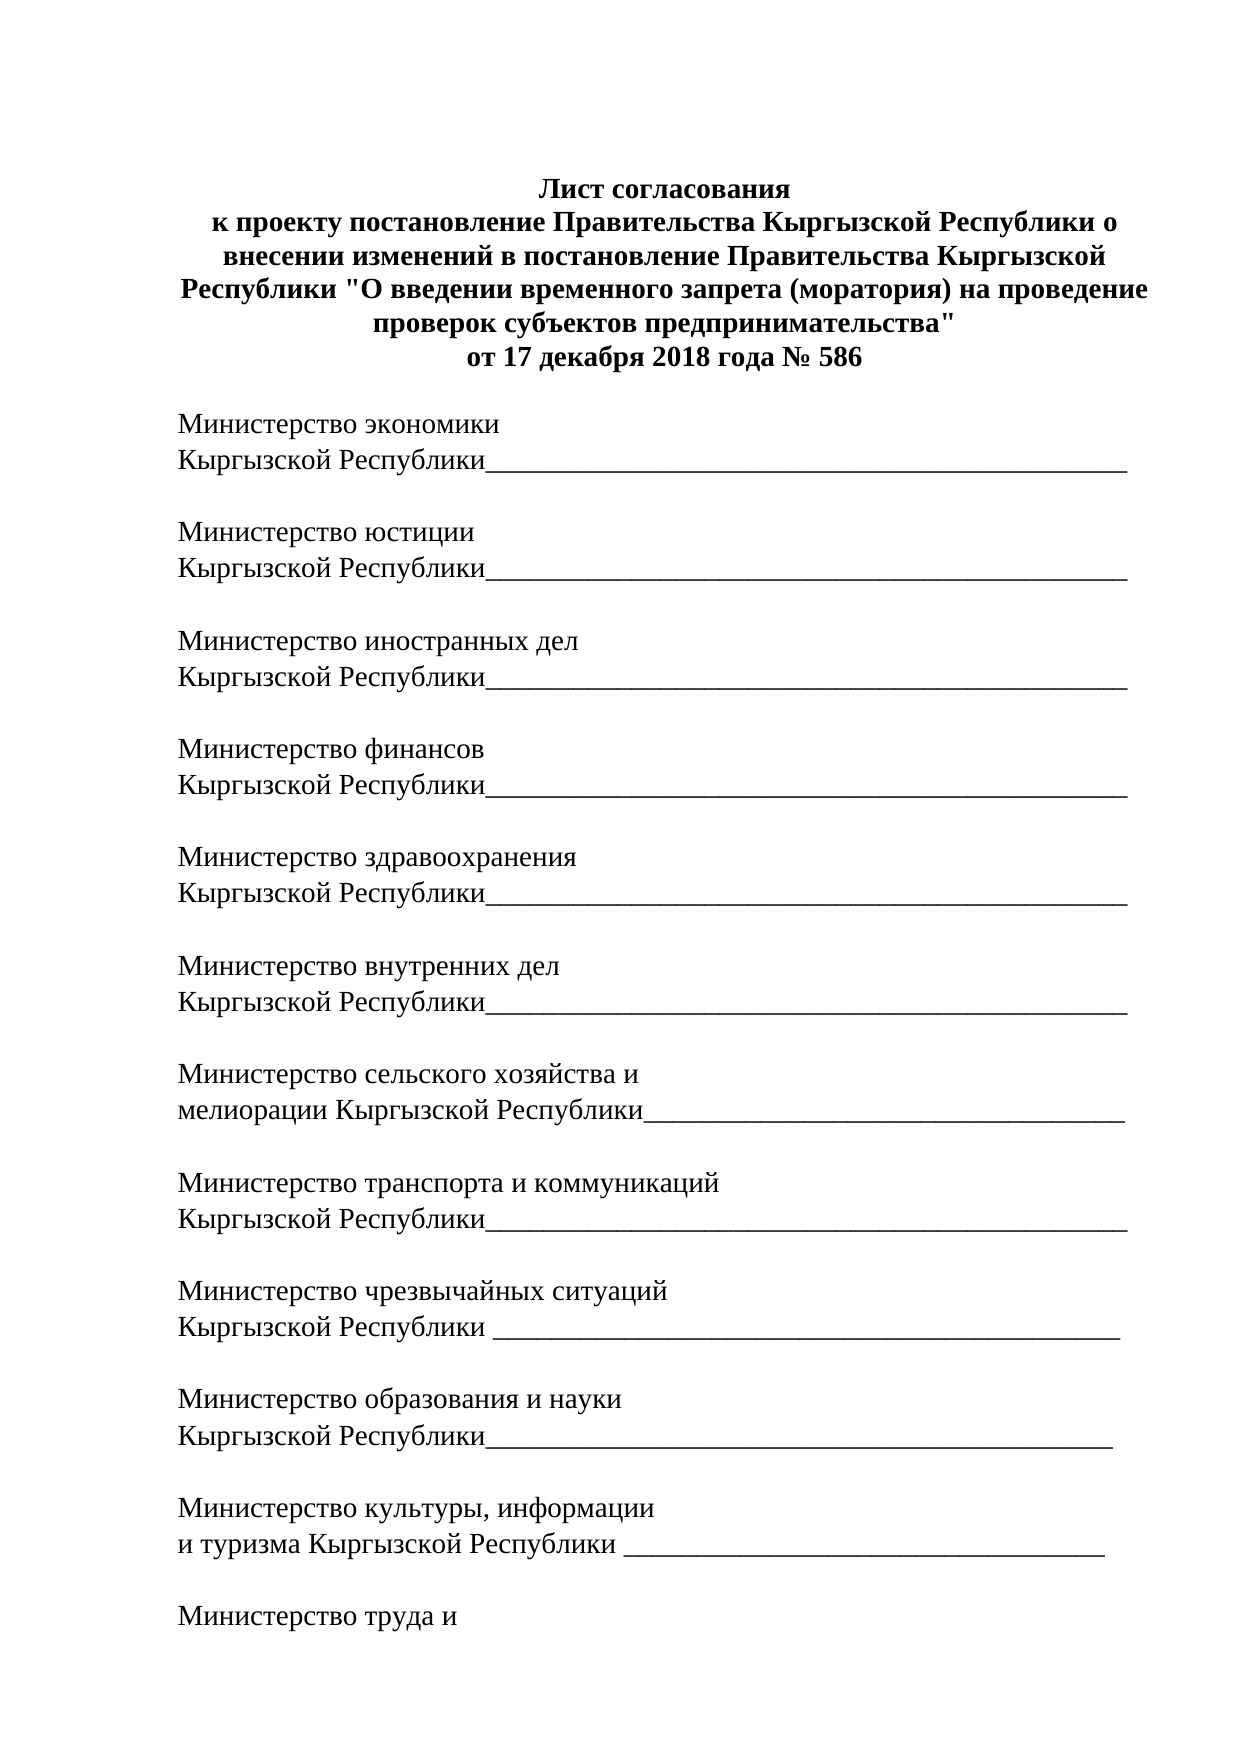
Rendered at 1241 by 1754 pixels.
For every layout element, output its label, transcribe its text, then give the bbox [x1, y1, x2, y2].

text от 17 декабря 2018 года № 586 [177, 339, 1152, 372]
text Министерство здравоохранения [177, 839, 1152, 873]
text Лист согласования [177, 171, 1152, 204]
text Министерство чрезвычайных ситуаций [177, 1273, 1179, 1307]
text Министерство экономики [177, 406, 1152, 439]
text Кыргызской Республики ___________________________________________ [177, 1309, 1179, 1343]
text мелиорации Кыргызской Республики_________________________________ [177, 1092, 1179, 1126]
text Кыргызской Республики____________________________________________ [177, 442, 1152, 475]
text Кыргызской Республики____________________________________________ [177, 550, 1179, 584]
text Министерство транспорта и коммуникаций [177, 1165, 1179, 1198]
text Кыргызской Республики____________________________________________ [177, 876, 1152, 909]
text и туризма Кыргызской Республики _________________________________ [177, 1526, 1152, 1560]
text Министерство иностранных дел [177, 623, 1179, 656]
text Кыргызской Республики____________________________________________ [177, 1201, 1179, 1234]
text Министерство внутренних дел [177, 948, 1152, 981]
text Министерство труда и [177, 1598, 1152, 1632]
text к проекту постановление Правительства Кыргызской Республики о внесении изменений в постановление Правительства Кыргызской Республики "О введении временного запрета (моратория) на проведение проверок субъектов предпринимательства" [177, 204, 1152, 339]
text Министерство финансов [177, 731, 1179, 764]
text Кыргызской Республики____________________________________________ [177, 767, 1179, 801]
text Министерство сельского хозяйства и [177, 1056, 1179, 1090]
text Кыргызской Республики____________________________________________ [177, 659, 1179, 692]
text Министерство культуры, информации [177, 1490, 1152, 1524]
text Кыргызской Республики___________________________________________ [177, 1418, 1152, 1451]
text Министерство образования и науки [177, 1382, 1152, 1415]
text Министерство юстиции [177, 514, 1179, 548]
text Кыргызской Республики____________________________________________ [177, 984, 1152, 1018]
